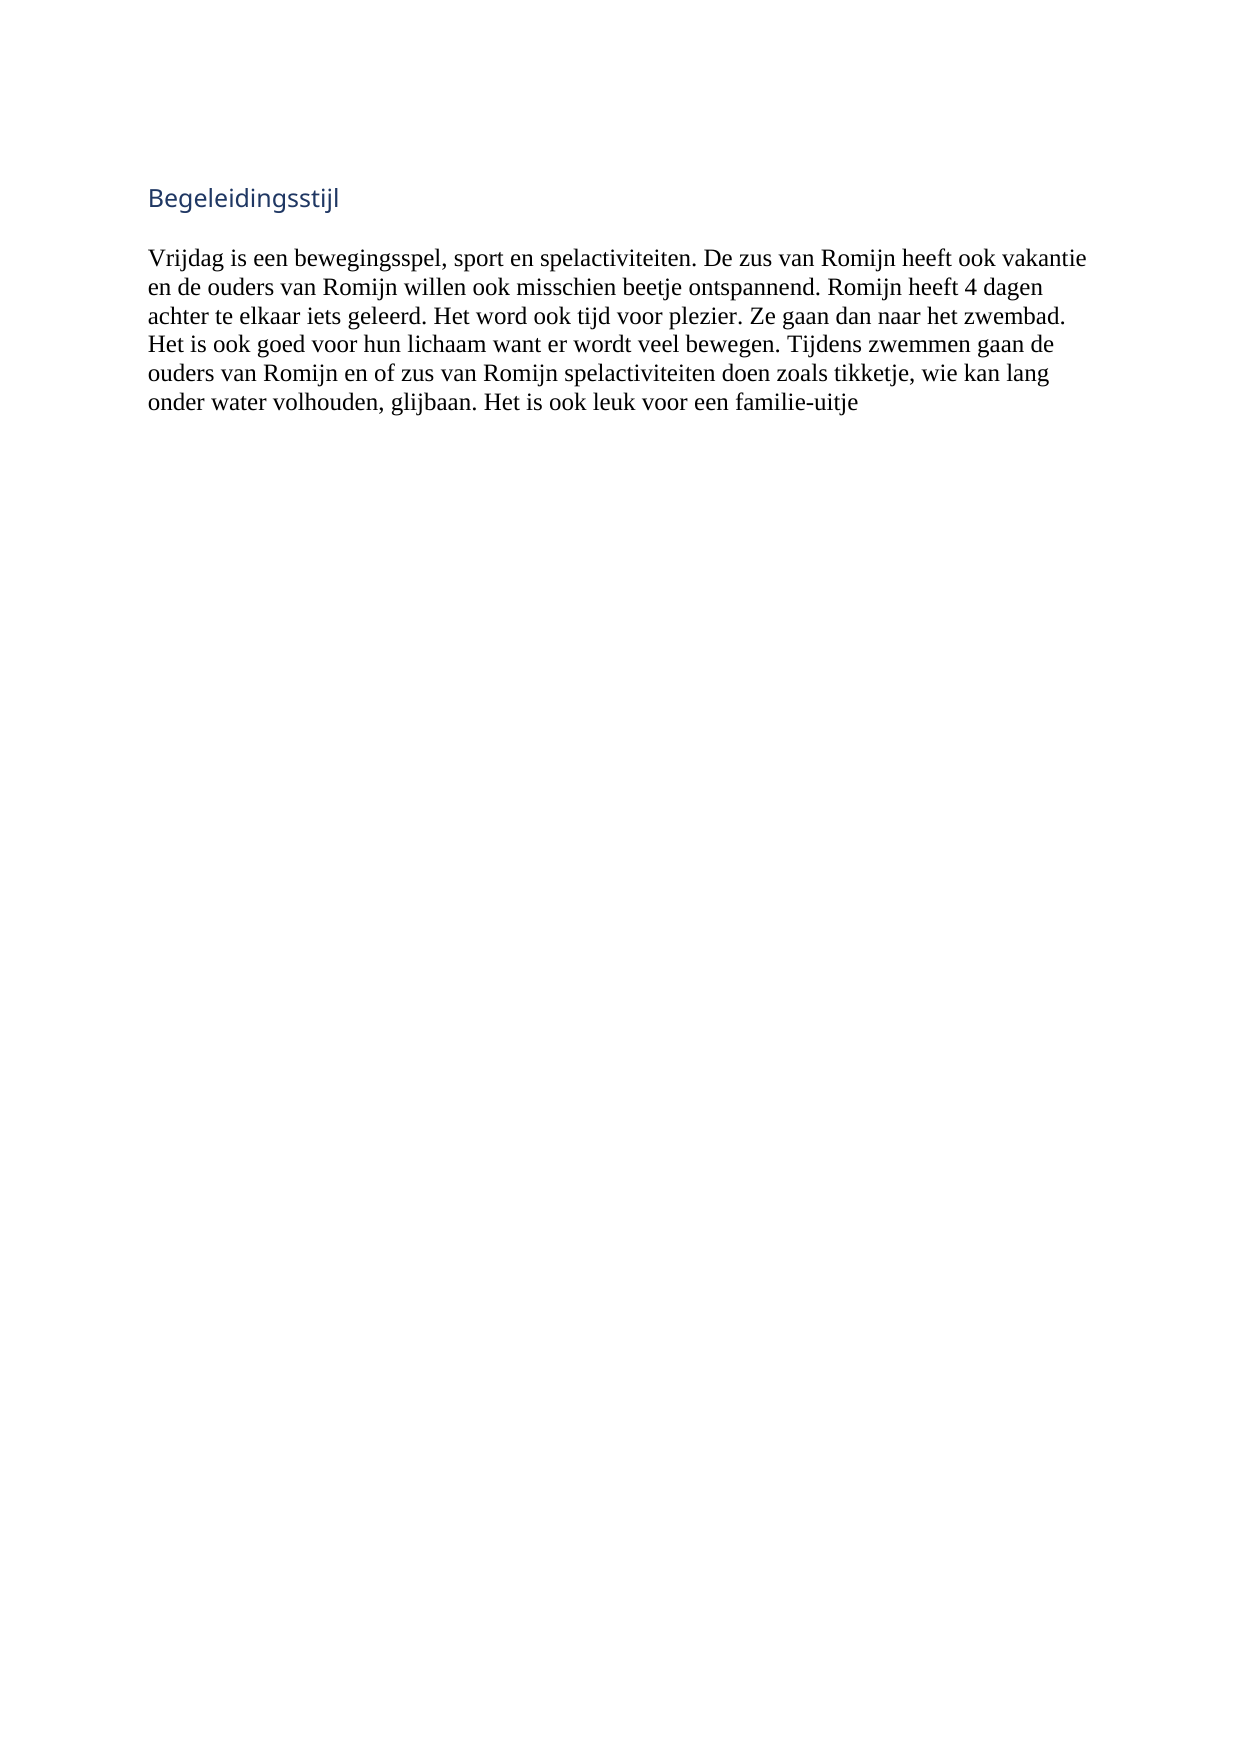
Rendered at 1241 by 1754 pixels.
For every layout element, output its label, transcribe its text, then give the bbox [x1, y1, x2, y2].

text Vrijdag is een bewegingsspel, sport en spelactiviteiten. De zus van Romijn heeft ook vakantie en de ouders van Romijn willen ook misschien beetje ontspannend. Romijn heeft 4 dagen achter te elkaar iets geleerd. Het word ook tijd voor plezier. Ze gaan dan naar het zwembad. Het is ook goed voor hun lichaam want er wordt veel bewegen. Tijdens zwemmen gaan de ouders van Romijn en of zus van Romijn spelactiviteiten doen zoals tikketje, wie kan lang onder water volhouden, glijbaan. Het is ook leuk voor een familie-uitje [148, 243, 1093, 416]
subtitle Begeleidingsstijl [148, 181, 1093, 214]
